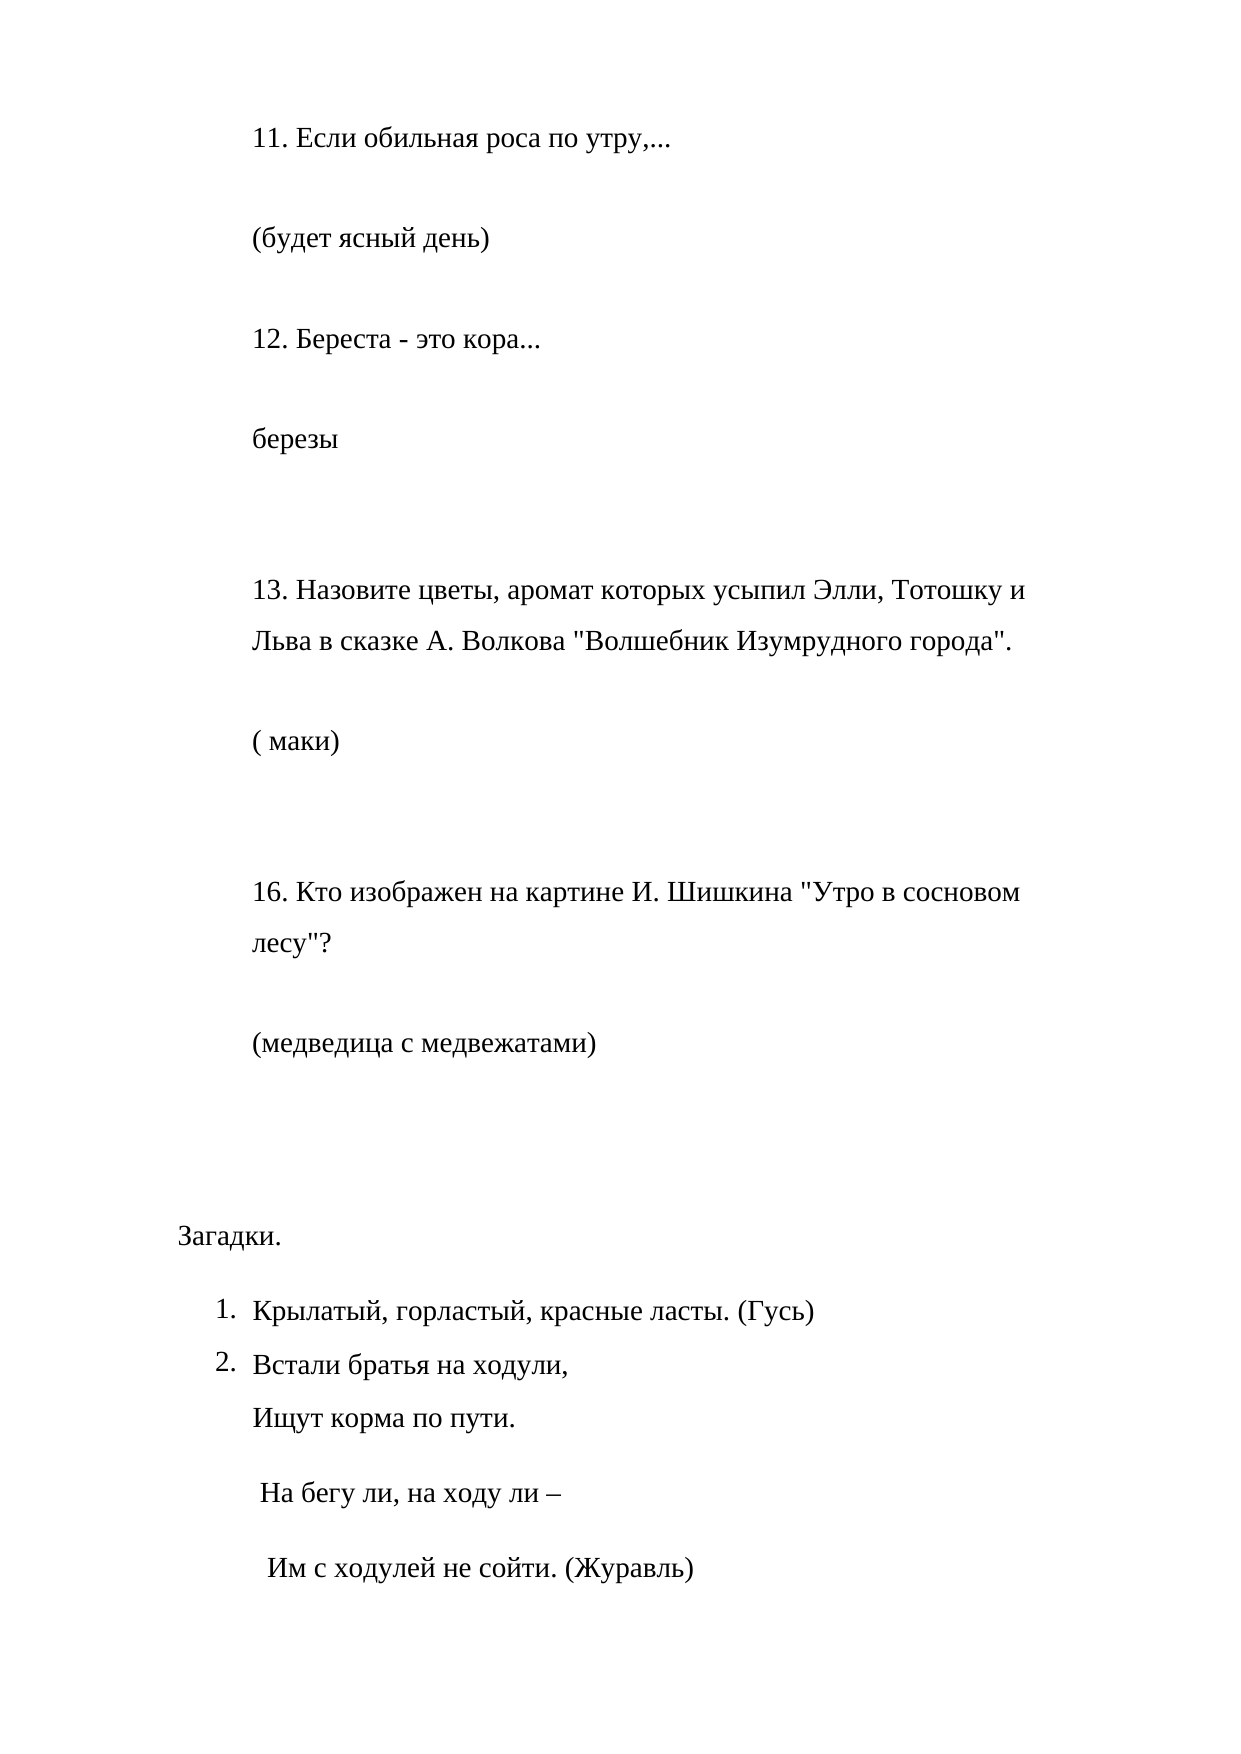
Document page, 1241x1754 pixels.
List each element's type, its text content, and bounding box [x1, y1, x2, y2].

list Встали братья на ходули, [215, 1344, 1152, 1380]
text На бегу ли, на ходу ли – [252, 1473, 1152, 1509]
text Загадки. [177, 1216, 1152, 1252]
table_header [250, 118, 1078, 1216]
text Им с ходулей не сойти. (Журавль) [252, 1547, 1152, 1583]
text Ищут корма по пути. [252, 1398, 1152, 1434]
list Крылатый, горластый, красные ласты. (Гусь) [215, 1291, 1152, 1327]
